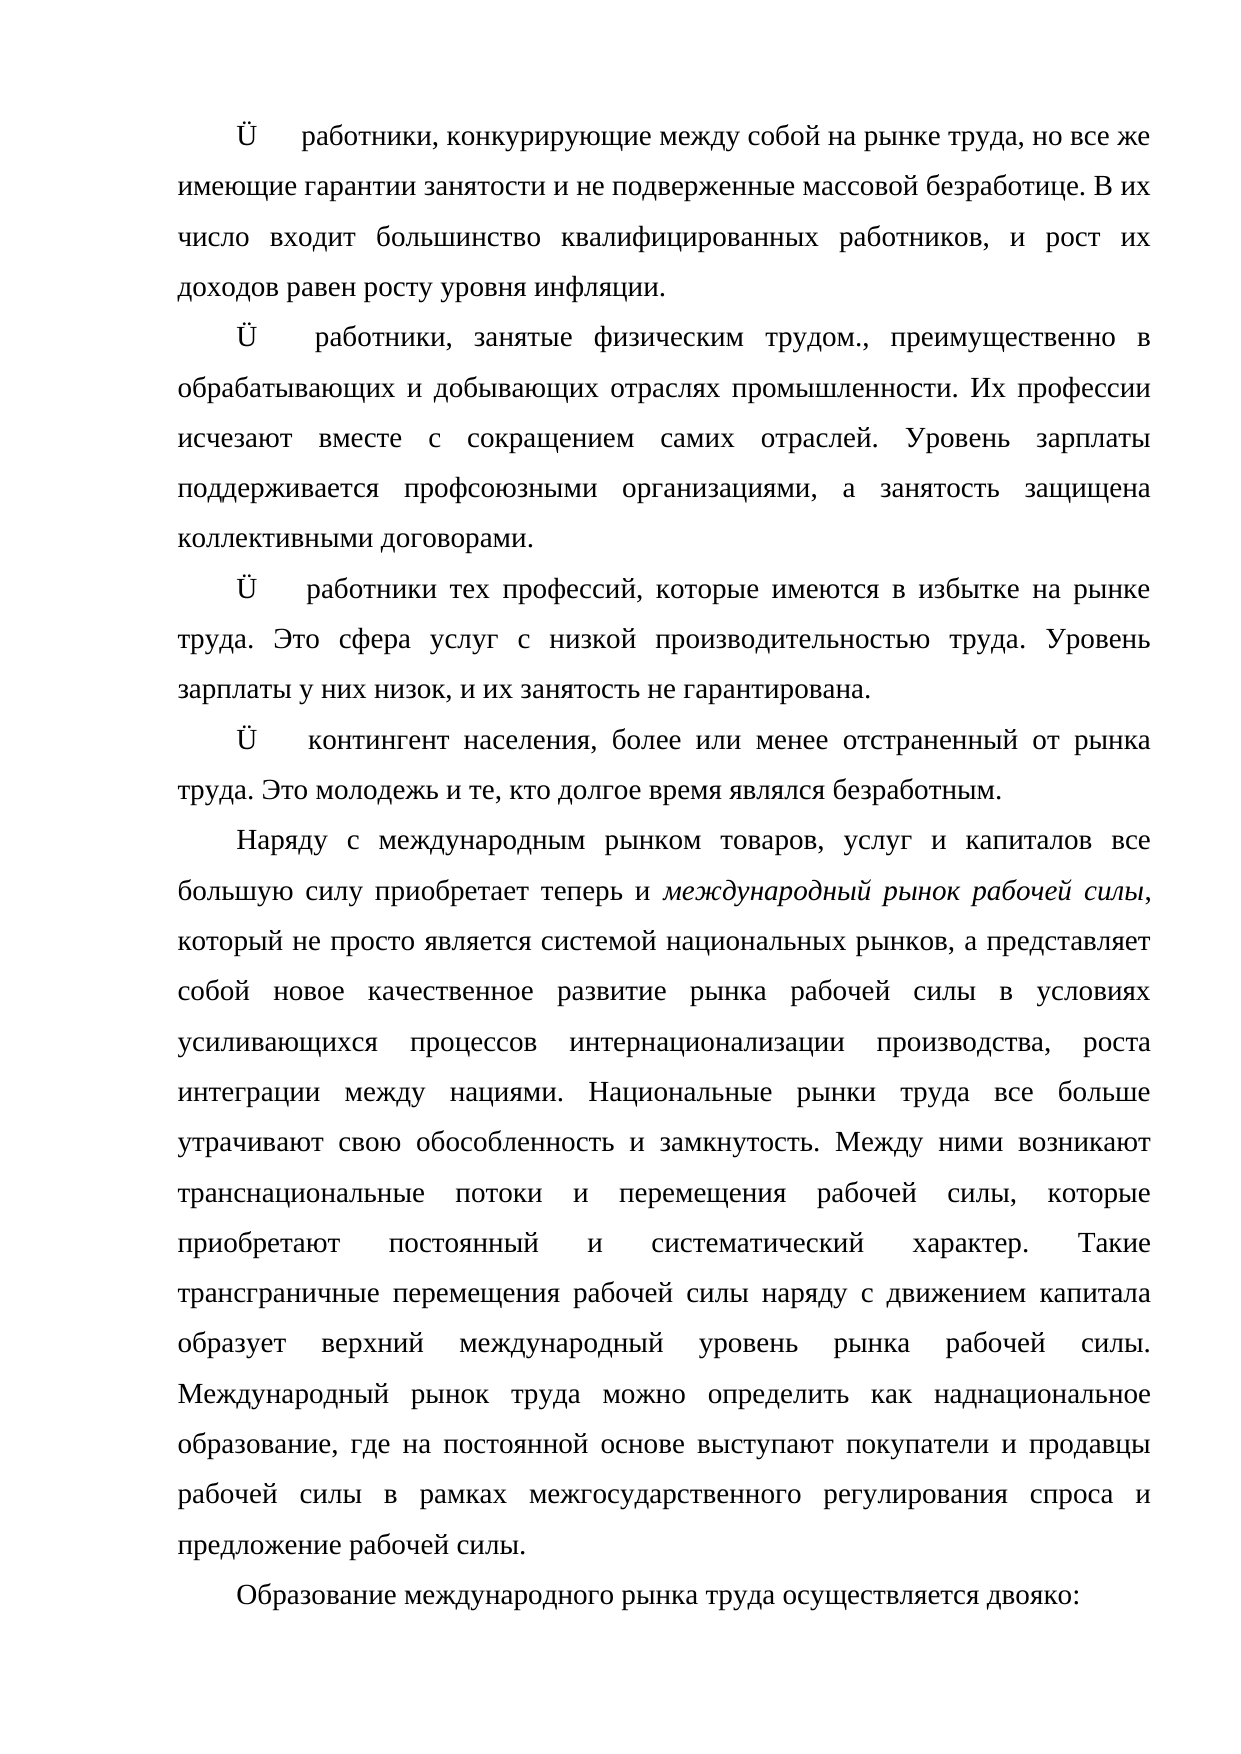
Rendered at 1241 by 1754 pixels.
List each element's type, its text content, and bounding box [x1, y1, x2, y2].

text Ü работники тех профессий, которые имеются в избытке на рынке труда. Это сфера услуг с низкой производительностью труда. Уровень зарплаты у них низок, и их занятость не гарантирована. [177, 571, 1152, 705]
text Ü работники, занятые физическим трудом., преимущественно в обрабатывающих и добывающих отраслях промышленности. Их профессии исчезают вместе с сокращением самих отраслей. Уровень зарплаты поддерживается профсоюзными организациями, а занятость защищена коллективными договорами. [177, 319, 1152, 554]
text Ü контингент населения, более или менее отстраненный от рынка труда. Это молодежь и те, кто долгое время являлся безработным. [177, 722, 1152, 806]
text Ü работники, конкурирующие между собой на рынке труда, но все же имеющие гарантии занятости и не подверженные массовой безработице. В их число входит большинство квалифицированных работников, и рост их доходов равен росту уровня инфляции. [177, 118, 1152, 303]
text Наряду с международным рынком товаров, услуг и капиталов все большую силу приобретает теперь и международный рынок рабочей силы, который не просто является системой национальных рынков, а представляет собой новое качественное развитие рынка рабочей силы в условиях усиливающихся процессов интернационализации производства, роста интеграции между нациями. Национальные рынки труда все больше утрачивают свою обособленность и замкнутость. Между ними возникают транснациональные потоки и перемещения рабочей силы, которые приобретают постоянный и систематический характер. Такие трансграничные перемещения рабочей силы наряду с движением капитала образует верхний международный уровень рынка рабочей силы. Международный рынок труда можно определить как наднациональное образование, где на постоянной основе выступают покупатели и продавцы рабочей силы в рамках межгосударственного регулирования спроса и предложение рабочей силы. [177, 822, 1152, 1560]
text Образование международного рынка труда осуществляется двояко: [177, 1577, 1152, 1611]
